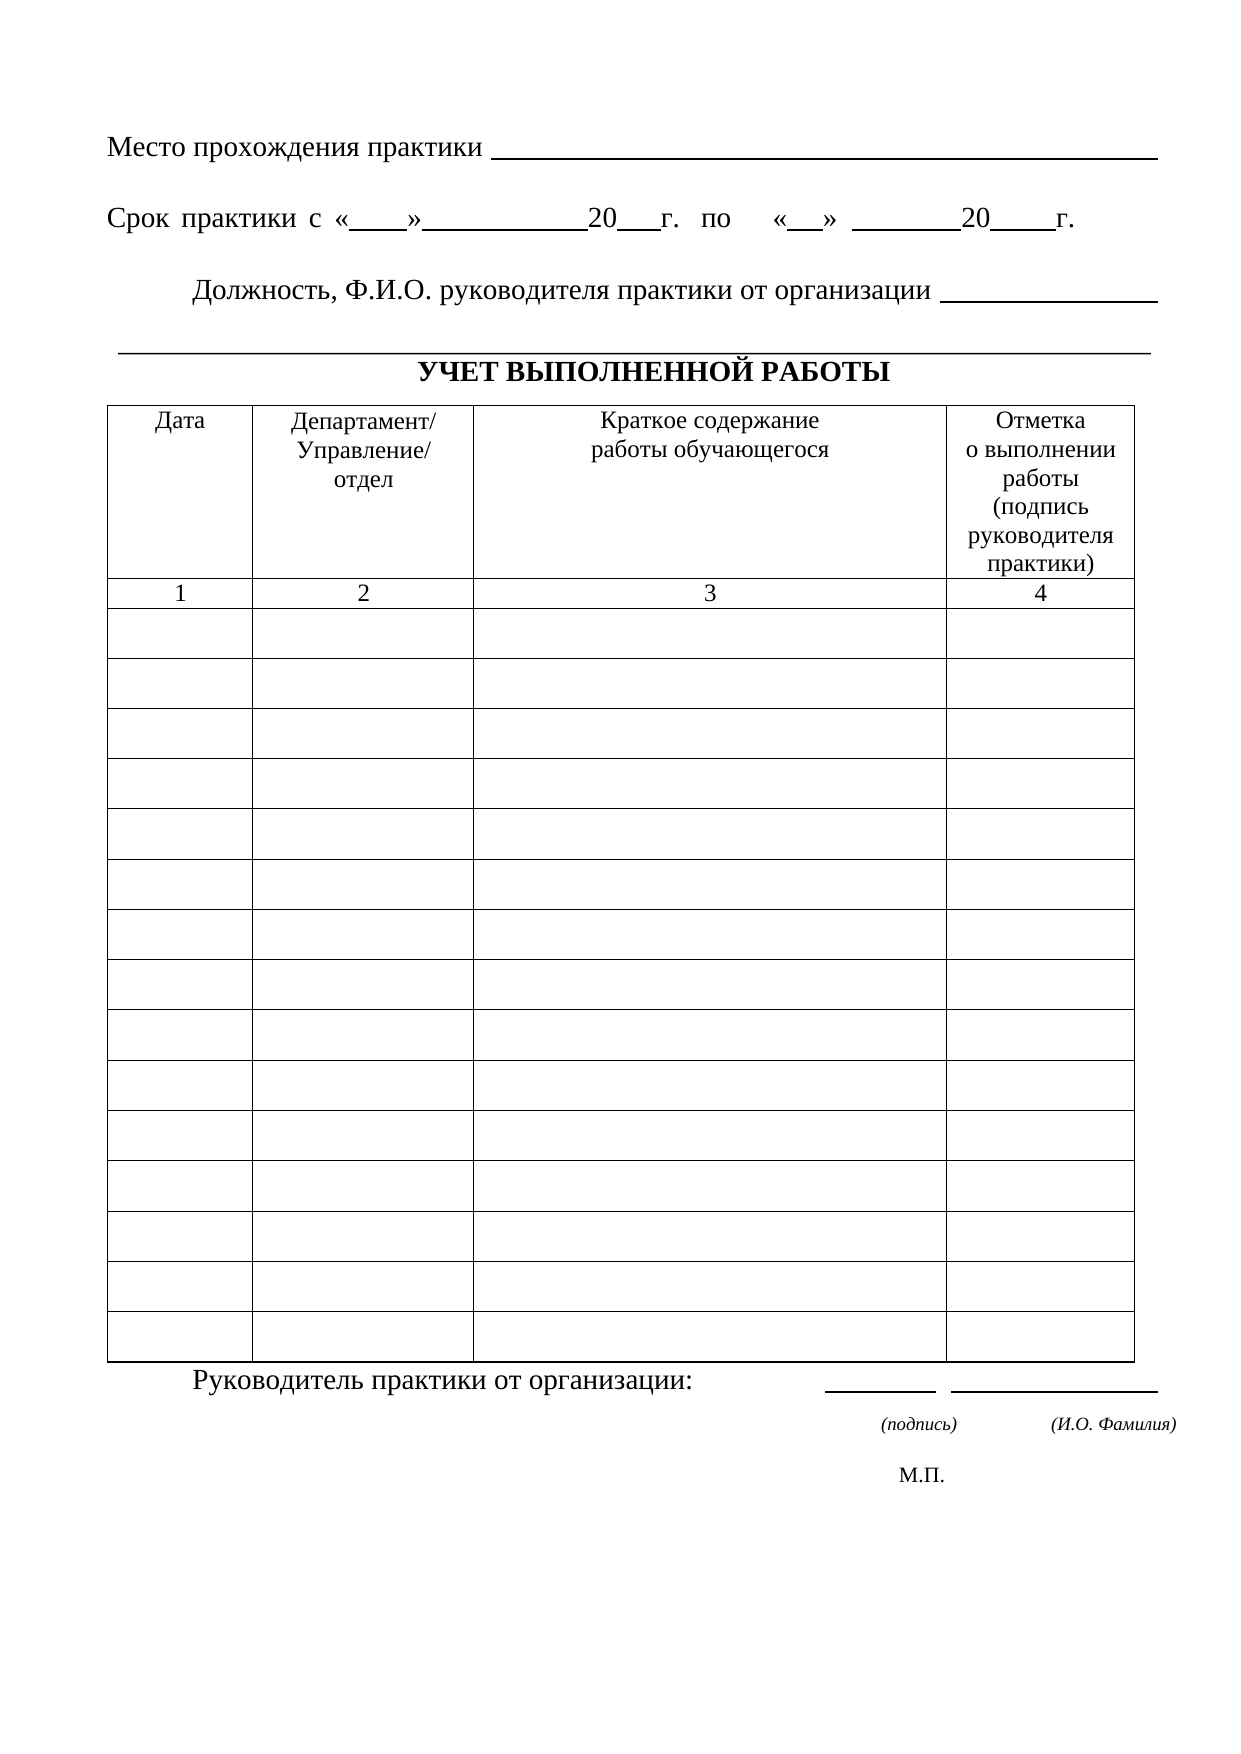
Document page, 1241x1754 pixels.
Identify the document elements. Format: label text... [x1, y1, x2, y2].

table_cell [108, 1010, 252, 1060]
table_cell [253, 960, 473, 1009]
table_cell 1 [108, 579, 252, 607]
table_cell [474, 910, 946, 959]
table_cell [253, 1262, 473, 1311]
table_cell [474, 809, 946, 858]
table_cell 3 [474, 579, 946, 607]
table_cell [947, 809, 1134, 858]
text (подпись) (И.О. Фамилия) [77, 1412, 1178, 1434]
text Руководитель практики от организации: [192, 1362, 1230, 1396]
table_cell [108, 709, 252, 758]
table_cell [253, 709, 473, 758]
table_header Отметка о выполнении работы (подпись руководителя практики) [947, 406, 1134, 578]
table_cell [947, 1262, 1134, 1311]
table_cell [108, 1161, 252, 1211]
table_cell [947, 759, 1134, 808]
table_cell [253, 860, 473, 909]
table_cell [947, 1161, 1134, 1211]
table_cell [253, 1212, 473, 1261]
table_cell [108, 809, 252, 858]
table_cell [108, 1061, 252, 1110]
table_cell [108, 960, 252, 1009]
table_cell [108, 759, 252, 808]
text Должность, Ф.И.О. руководителя практики от организации [192, 272, 1230, 306]
text М.П. [77, 1462, 945, 1487]
table_cell [474, 609, 946, 657]
table_cell [474, 1111, 946, 1160]
text Место прохождения практики [107, 129, 1230, 162]
table_cell [108, 1262, 252, 1311]
table_cell [947, 1061, 1134, 1110]
table_cell [474, 759, 946, 808]
table_cell [947, 860, 1134, 909]
table_cell [253, 809, 473, 858]
table_cell [474, 860, 946, 909]
table_cell [253, 1061, 473, 1110]
text Срок практики с « » 20 г. по « » 20 г. [107, 200, 1230, 234]
table_cell [474, 1262, 946, 1311]
table_cell [947, 1111, 1134, 1160]
table_cell [474, 709, 946, 758]
table_cell [108, 910, 252, 959]
table_cell 2 [253, 579, 473, 607]
table_header Краткое содержание работы обучающегося [474, 406, 946, 578]
table_cell [474, 1161, 946, 1211]
table_cell [947, 659, 1134, 708]
table_cell [108, 609, 252, 657]
table_cell [947, 960, 1134, 1009]
table_cell [947, 609, 1134, 657]
table_header Дата [108, 406, 252, 578]
table_cell [474, 1061, 946, 1110]
table_cell [947, 1212, 1134, 1261]
table_cell [947, 1010, 1134, 1060]
table_cell [108, 659, 252, 708]
table_cell [108, 1111, 252, 1160]
table_cell [108, 1312, 252, 1361]
table_cell 4 [947, 579, 1134, 607]
table_cell [947, 910, 1134, 959]
text УЧЕТ ВЫПОЛНЕННОЙ РАБОТЫ [77, 349, 1230, 388]
table_cell [474, 1312, 946, 1361]
table_cell [108, 860, 252, 909]
table_cell [947, 1312, 1134, 1361]
table_cell [474, 1010, 946, 1060]
table_cell [253, 659, 473, 708]
table_cell [253, 1312, 473, 1361]
table_header Департамент/ Управление/ отдел [253, 406, 473, 578]
table_cell [253, 609, 473, 657]
table_cell [474, 1212, 946, 1261]
table_cell [108, 1212, 252, 1261]
table_cell [947, 709, 1134, 758]
table_cell [474, 659, 946, 708]
table_cell [253, 1010, 473, 1060]
table_cell [474, 960, 946, 1009]
table_cell [253, 759, 473, 808]
table_cell [253, 1111, 473, 1160]
table_cell [253, 1161, 473, 1211]
table_cell [253, 910, 473, 959]
